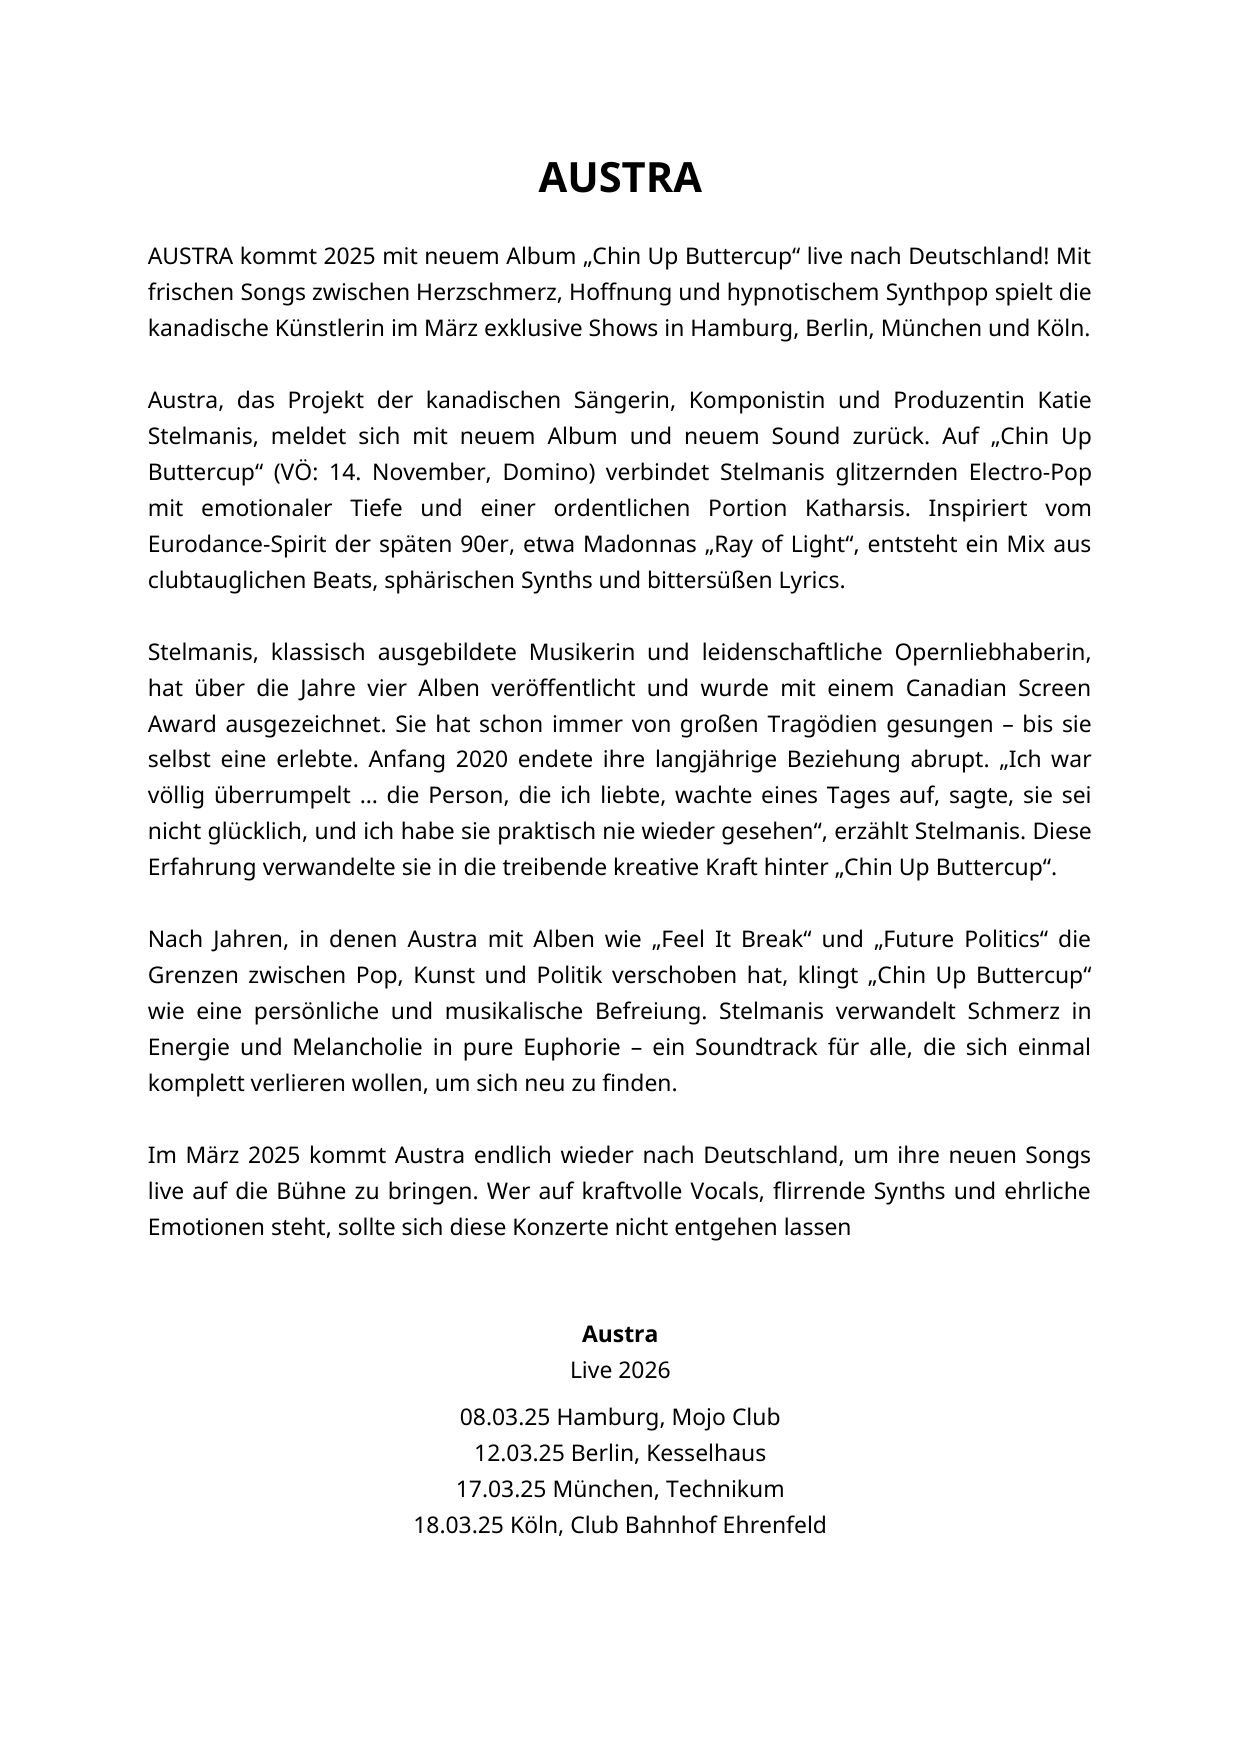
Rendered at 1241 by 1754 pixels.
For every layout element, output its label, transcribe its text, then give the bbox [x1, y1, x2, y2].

text Austra, das Projekt der kanadischen Sängerin, Komponistin und Produzentin Katie Stelmanis, meldet sich mit neuem Album und neuem Sound zurück. Auf „Chin Up Buttercup“ (VÖ: 14. November, Domino) verbindet Stelmanis glitzernden Electro-Pop mit emotionaler Tiefe und einer ordentlichen Portion Katharsis. Inspiriert vom Eurodance-Spirit der späten 90er, etwa Madonnas „Ray of Light“, entsteht ein Mix aus clubtauglichen Beats, sphärischen Synths und bittersüßen Lyrics. [148, 384, 1093, 595]
text Austra [148, 1318, 1093, 1350]
text AUSTRA [148, 148, 1093, 204]
text AUSTRA kommt 2025 mit neuem Album „Chin Up Buttercup“ live nach Deutschland! Mit frischen Songs zwischen Herzschmerz, Hoffnung und hypnotischem Synthpop spielt die kanadische Künstlerin im März exklusive Shows in Hamburg, Berlin, München und Köln. [148, 240, 1093, 343]
text Stelmanis, klassisch ausgebildete Musikerin und leidenschaftliche Opernliebhaberin, hat über die Jahre vier Alben veröffentlicht und wurde mit einem Canadian Screen Award ausgezeichnet. Sie hat schon immer von großen Tragödien gesungen – bis sie selbst eine erlebte. Anfang 2020 endete ihre langjährige Beziehung abrupt. „Ich war völlig überrumpelt … die Person, die ich liebte, wachte eines Tages auf, sagte, sie sei nicht glücklich, und ich habe sie praktisch nie wieder gesehen“, erzählt Stelmanis. Diese Erfahrung verwandelte sie in die treibende kreative Kraft hinter „Chin Up Buttercup“. [148, 636, 1093, 882]
text Nach Jahren, in denen Austra mit Alben wie „Feel It Break“ und „Future Politics“ die Grenzen zwischen Pop, Kunst und Politik verschoben hat, klingt „Chin Up Buttercup“ wie eine persönliche und musikalische Befreiung. Stelmanis verwandelt Schmerz in Energie und Melancholie in pure Euphorie – ein Soundtrack für alle, die sich einmal komplett verlieren wollen, um sich neu zu finden. [148, 923, 1093, 1098]
text Live 2026 [148, 1354, 1093, 1386]
text Im März 2025 kommt Austra endlich wieder nach Deutschland, um ihre neuen Songs live auf die Bühne zu bringen. Wer auf kraftvolle Vocals, flirrende Synths und ehrliche Emotionen steht, sollte sich diese Konzerte nicht entgehen lassen [148, 1139, 1093, 1242]
text 08.03.25 Hamburg, Mojo Club 12.03.25 Berlin, Kesselhaus 17.03.25 München, Technikum 18.03.25 Köln, Club Bahnhof Ehrenfeld [148, 1401, 1093, 1540]
